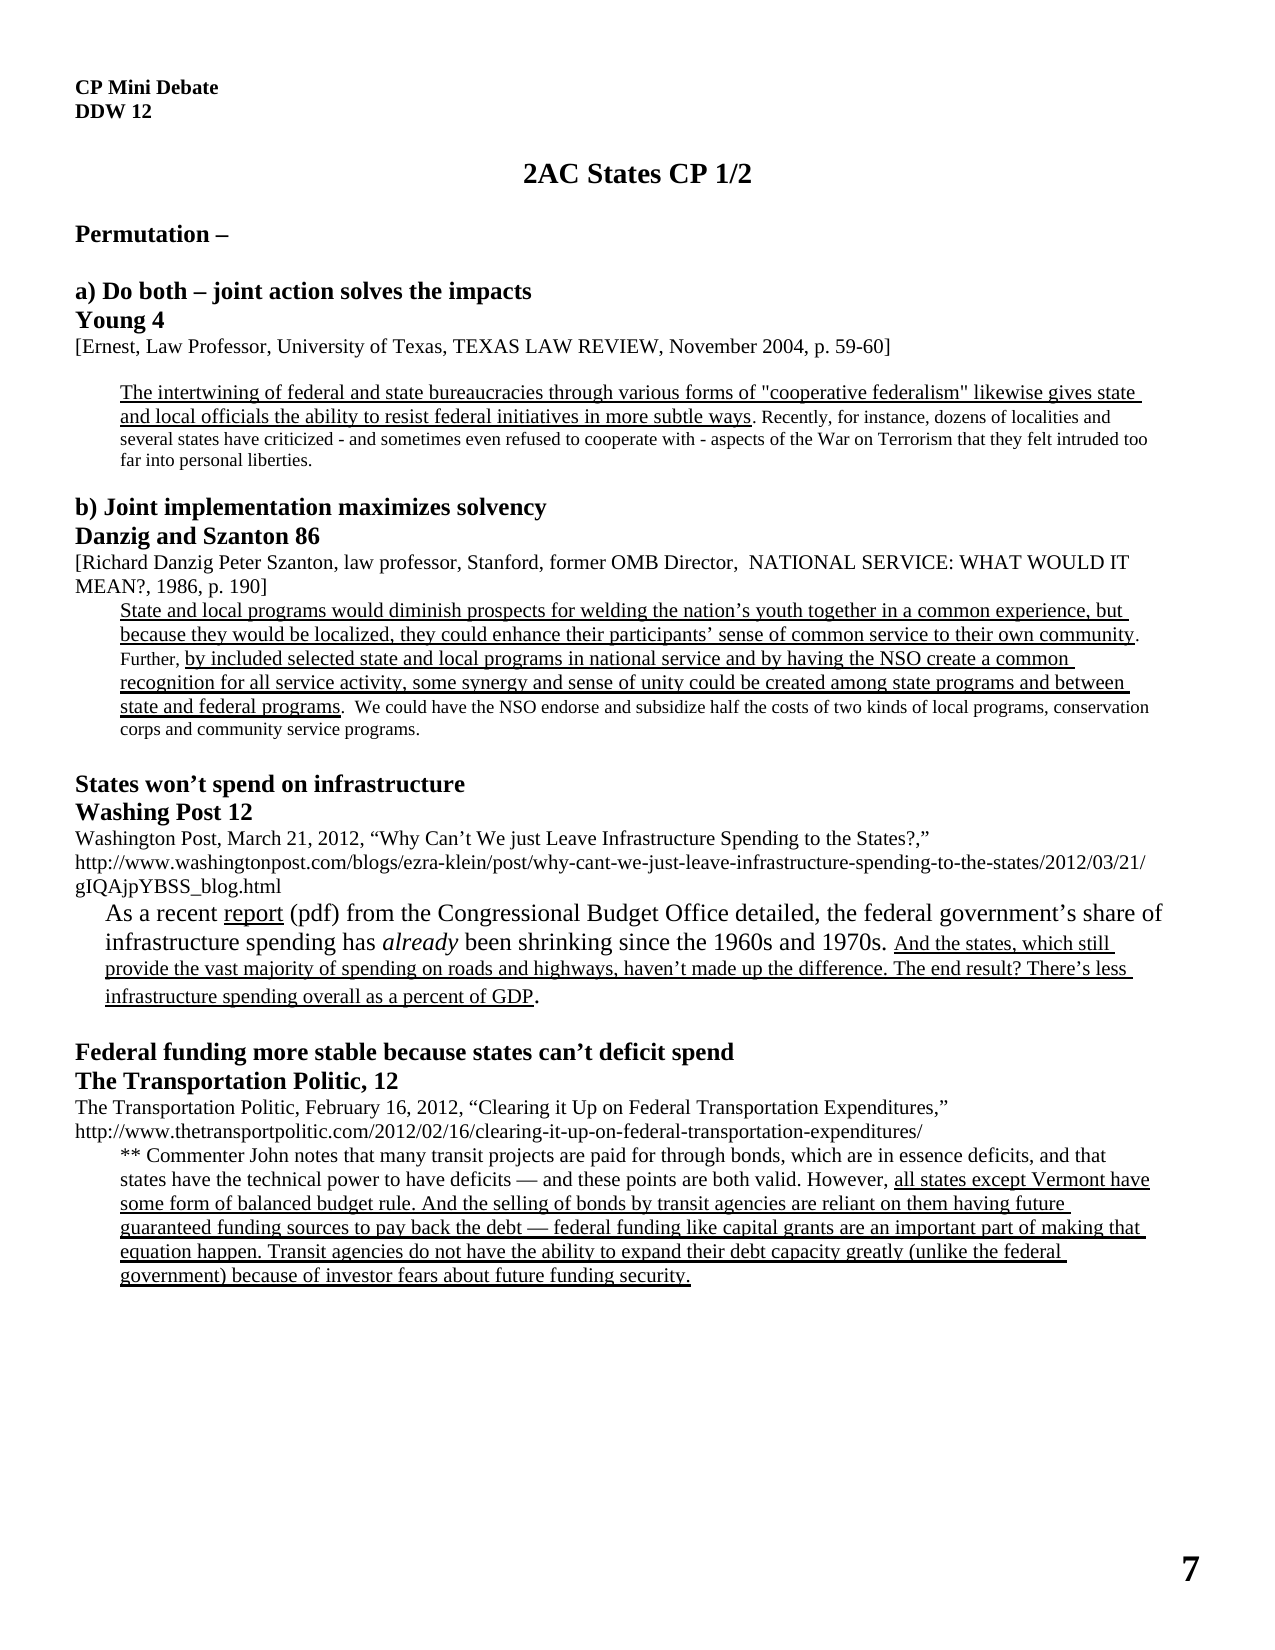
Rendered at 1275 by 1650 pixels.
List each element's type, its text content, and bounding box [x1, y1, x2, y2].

text Young 4 [75, 305, 1200, 334]
text Permutation – [75, 219, 1200, 248]
text [Richard Danzig Peter Szanton, law professor, Stanford, former OMB Director, NATIONAL SERVICE: WHAT WOULD IT MEAN?, 1986, p. 190] [75, 550, 1200, 598]
text Danzig and Szanton 86 [75, 521, 1200, 550]
text The Transportation Politic, February 16, 2012, “Clearing it Up on Federal Transportation Expenditures,” http://www.thetransportpolitic.com/2012/02/16/clearing-it-up-on-federal-transportation-expenditures/ [75, 1095, 1200, 1143]
text States won’t spend on infrastructure [75, 769, 1200, 797]
text State and local programs would diminish prospects for welding the nation’s youth together in a common experience, but because they would be localized, they could enhance their participants’ sense of common service to their own community. Further, by included selected state and local programs in national service and by having the NSO create a common recognition for all service activity, some synergy and sense of unity could be created among state programs and between state and federal programs. We could have the NSO endorse and subsidize half the costs of two kinds of local programs, conservation corps and community service programs. [120, 598, 1155, 740]
text Washing Post 12 [75, 797, 1200, 826]
text a) Do both – joint action solves the impacts [75, 276, 1200, 305]
subtitle 2AC States CP 1/2 [75, 157, 1200, 190]
text The intertwining of federal and state bureaucracies through various forms of "cooperative federalism" likewise gives state and local officials the ability to resist federal initiatives in more subtle ways. Recently, for instance, dozens of localities and several states have criticized - and sometimes even refused to cooperate with - aspects of the War on Terrorism that they felt intruded too far into personal liberties. [120, 379, 1155, 471]
text Federal funding more stable because states can’t deficit spend [75, 1037, 1200, 1066]
text The Transportation Politic, 12 [75, 1066, 1200, 1095]
text [Ernest, Law Professor, University of Texas, TEXAS LAW REVIEW, November 2004, p. 59-60] [75, 334, 1200, 358]
text As a recent report (pdf) from the Congressional Budget Office detailed, the federal government’s share of infrastructure spending has already been shrinking since the 1960s and 1970s. And the states, which still provide the vast majority of spending on roads and highways, haven’t made up the difference. The end result? There’s less infrastructure spending overall as a percent of GDP. [105, 898, 1170, 1009]
text b) Joint implementation maximizes solvency [75, 492, 1200, 521]
text Washington Post, March 21, 2012, “Why Can’t We just Leave Infrastructure Spending to the States?,” http://www.washingtonpost.com/blogs/ezra-klein/post/why-cant-we-just-leave-infrastructure-spending-to-the-states/2012/03/21/gIQAjpYBSS_blog.html [75, 826, 1200, 898]
text ** Commenter John notes that many transit projects are paid for through bonds, which are in essence deficits, and that states have the technical power to have deficits — and these points are both valid. However, all states except Vermont have some form of balanced budget rule. And the selling of bonds by transit agencies are reliant on them having future guaranteed funding sources to pay back the debt — federal funding like capital grants are an important part of making that equation happen. Transit agencies do not have the ability to expand their debt capacity greatly (unlike the federal government) because of investor fears about future funding security. [120, 1143, 1155, 1287]
